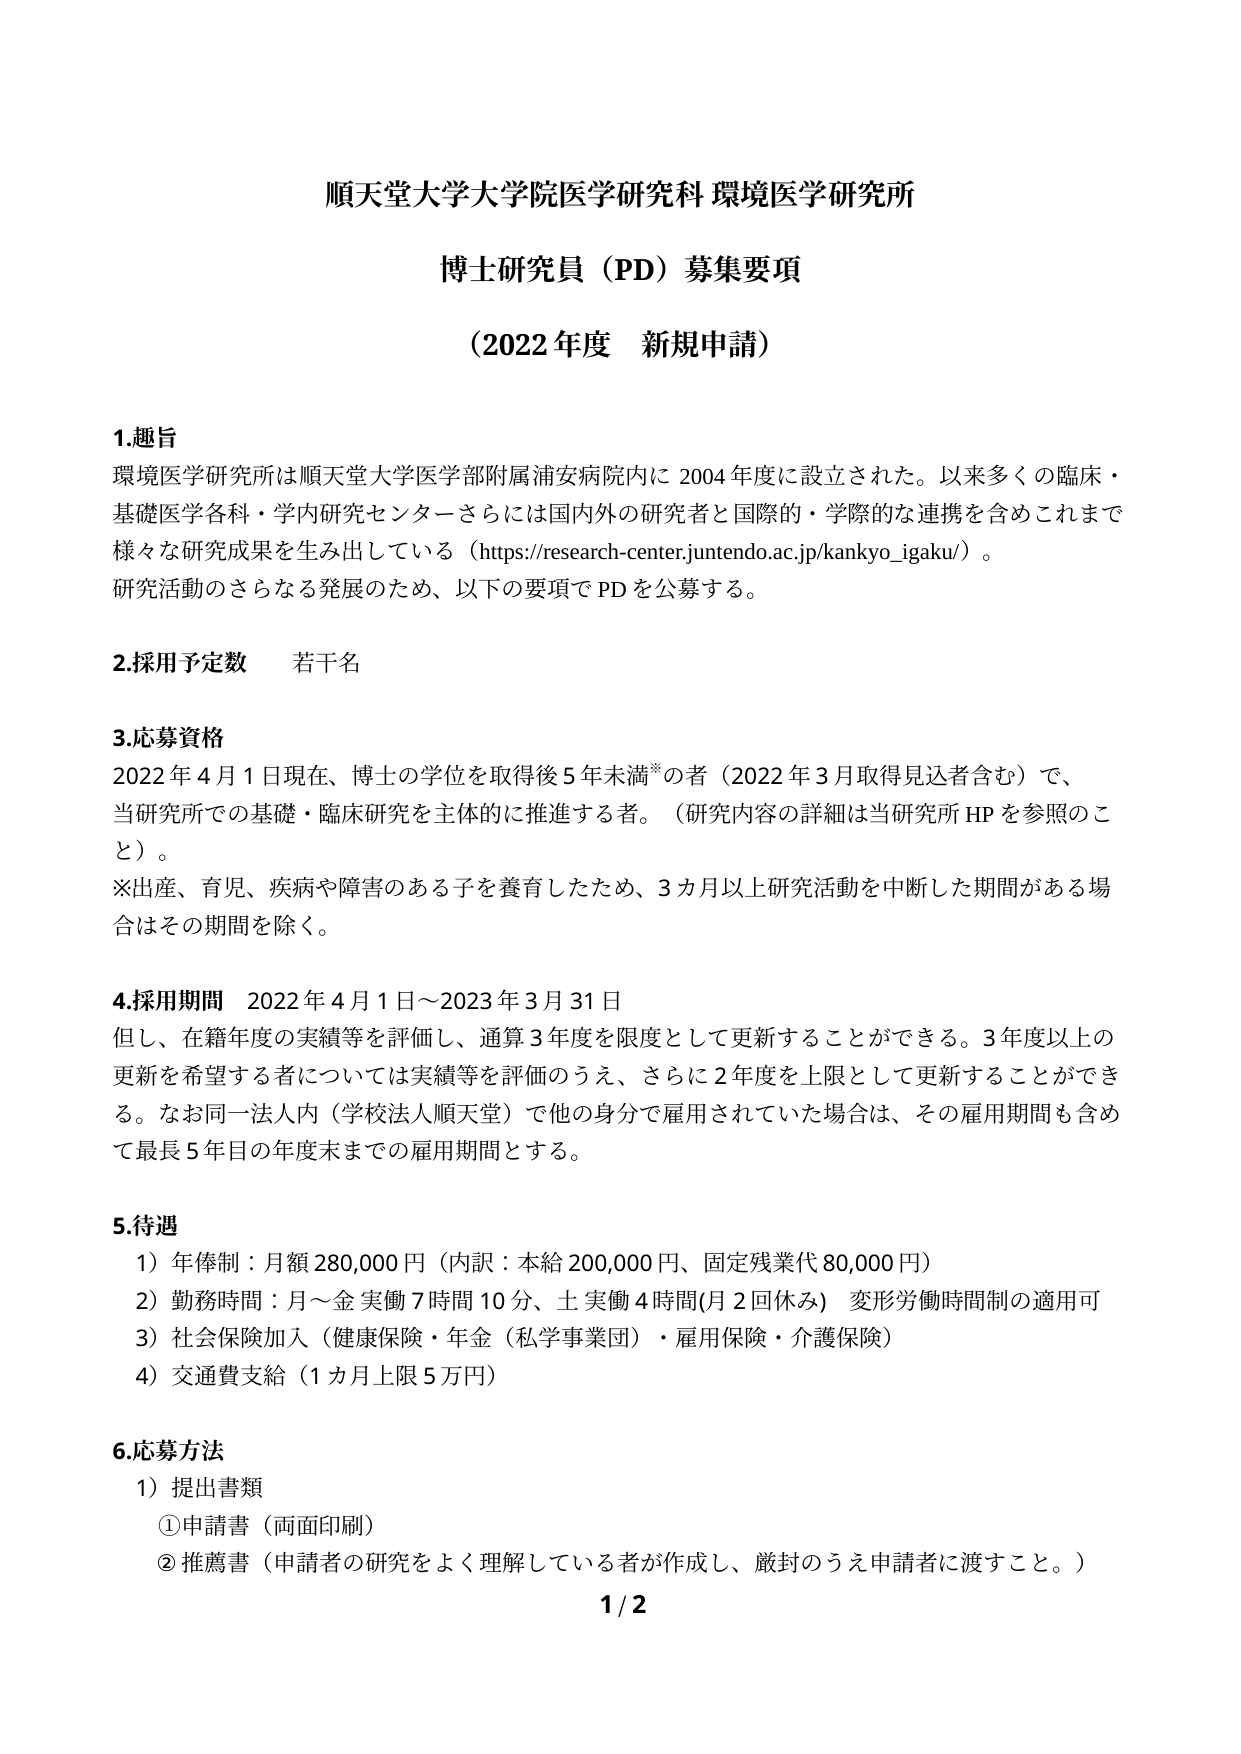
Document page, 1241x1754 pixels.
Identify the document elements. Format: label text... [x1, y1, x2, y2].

text 但し、在籍年度の実績等を評価し、通算3年度を限度として更新することができる。3年度以上の更新を希望する者については実績等を評価のうえ、さらに2年度を上限として更新することができる。なお同一法人内（学校法人順天堂）で他の身分で雇用されていた場合は、その雇用期間も含めて最長5年目の年度末までの雇用期間とする。 [112, 1018, 1128, 1168]
text （2022年度 新規申請） [112, 306, 1128, 381]
text 2022年4月1日現在、博士の学位を取得後5年未満※の者（2022年3月取得見込者含む）で、 [112, 756, 1128, 793]
text 6.応募方法 [112, 1431, 1128, 1468]
text 3）社会保険加入（健康保険・年金（私学事業団）・雇用保険・介護保険） [112, 1318, 1128, 1356]
text 3.応募資格 [112, 718, 1128, 756]
text ①申請書（両面印刷） [112, 1506, 1128, 1543]
text 博士研究員（PD）募集要項 [112, 231, 1128, 306]
text ※出産、育児、疾病や障害のある子を養育したため、3カ月以上研究活動を中断した期間がある場合はその期間を除く。 [112, 868, 1128, 943]
text 研究活動のさらなる発展のため、以下の要項でPDを公募する。 [112, 568, 1128, 606]
text 1.趣旨 [112, 418, 1128, 456]
text 1）提出書類 [112, 1468, 1128, 1506]
text 2）勤務時間：月～金 実働7時間10分、土 実働4時間(月2回休み) 変形労働時間制の適用可 [112, 1281, 1128, 1318]
text 5.待遇 [112, 1206, 1128, 1243]
text 2.採用予定数 若干名 [112, 643, 1128, 681]
text 当研究所での基礎・臨床研究を主体的に推進する者。（研究内容の詳細は当研究所HPを参照のこと）。 [112, 793, 1128, 868]
text 1）年俸制：月額280,000円（内訳：本給200,000円、固定残業代80,000円） [112, 1243, 1128, 1281]
text 環境医学研究所は順天堂大学医学部附属浦安病院内に2004年度に設立された。以来多くの臨床・基礎医学各科・学内研究センターさらには国内外の研究者と国際的・学際的な連携を含めこれまで様々な研究成果を生み出している（https://research-center.juntendo.ac.jp/kankyo_igaku/）。 [112, 456, 1128, 568]
text 4）交通費支給（1カ月上限5万円） [112, 1356, 1128, 1393]
text 4.採用期間 2022年4月1日～2023年3月31日 [112, 981, 1128, 1018]
text ​​順天堂大学大学院医学研究科 環境医学研究所 [112, 156, 1128, 231]
text ②推薦書（申請者の研究をよく理解している者が作成し、厳封のうえ申請者に渡すこと。） [156, 1543, 1128, 1581]
